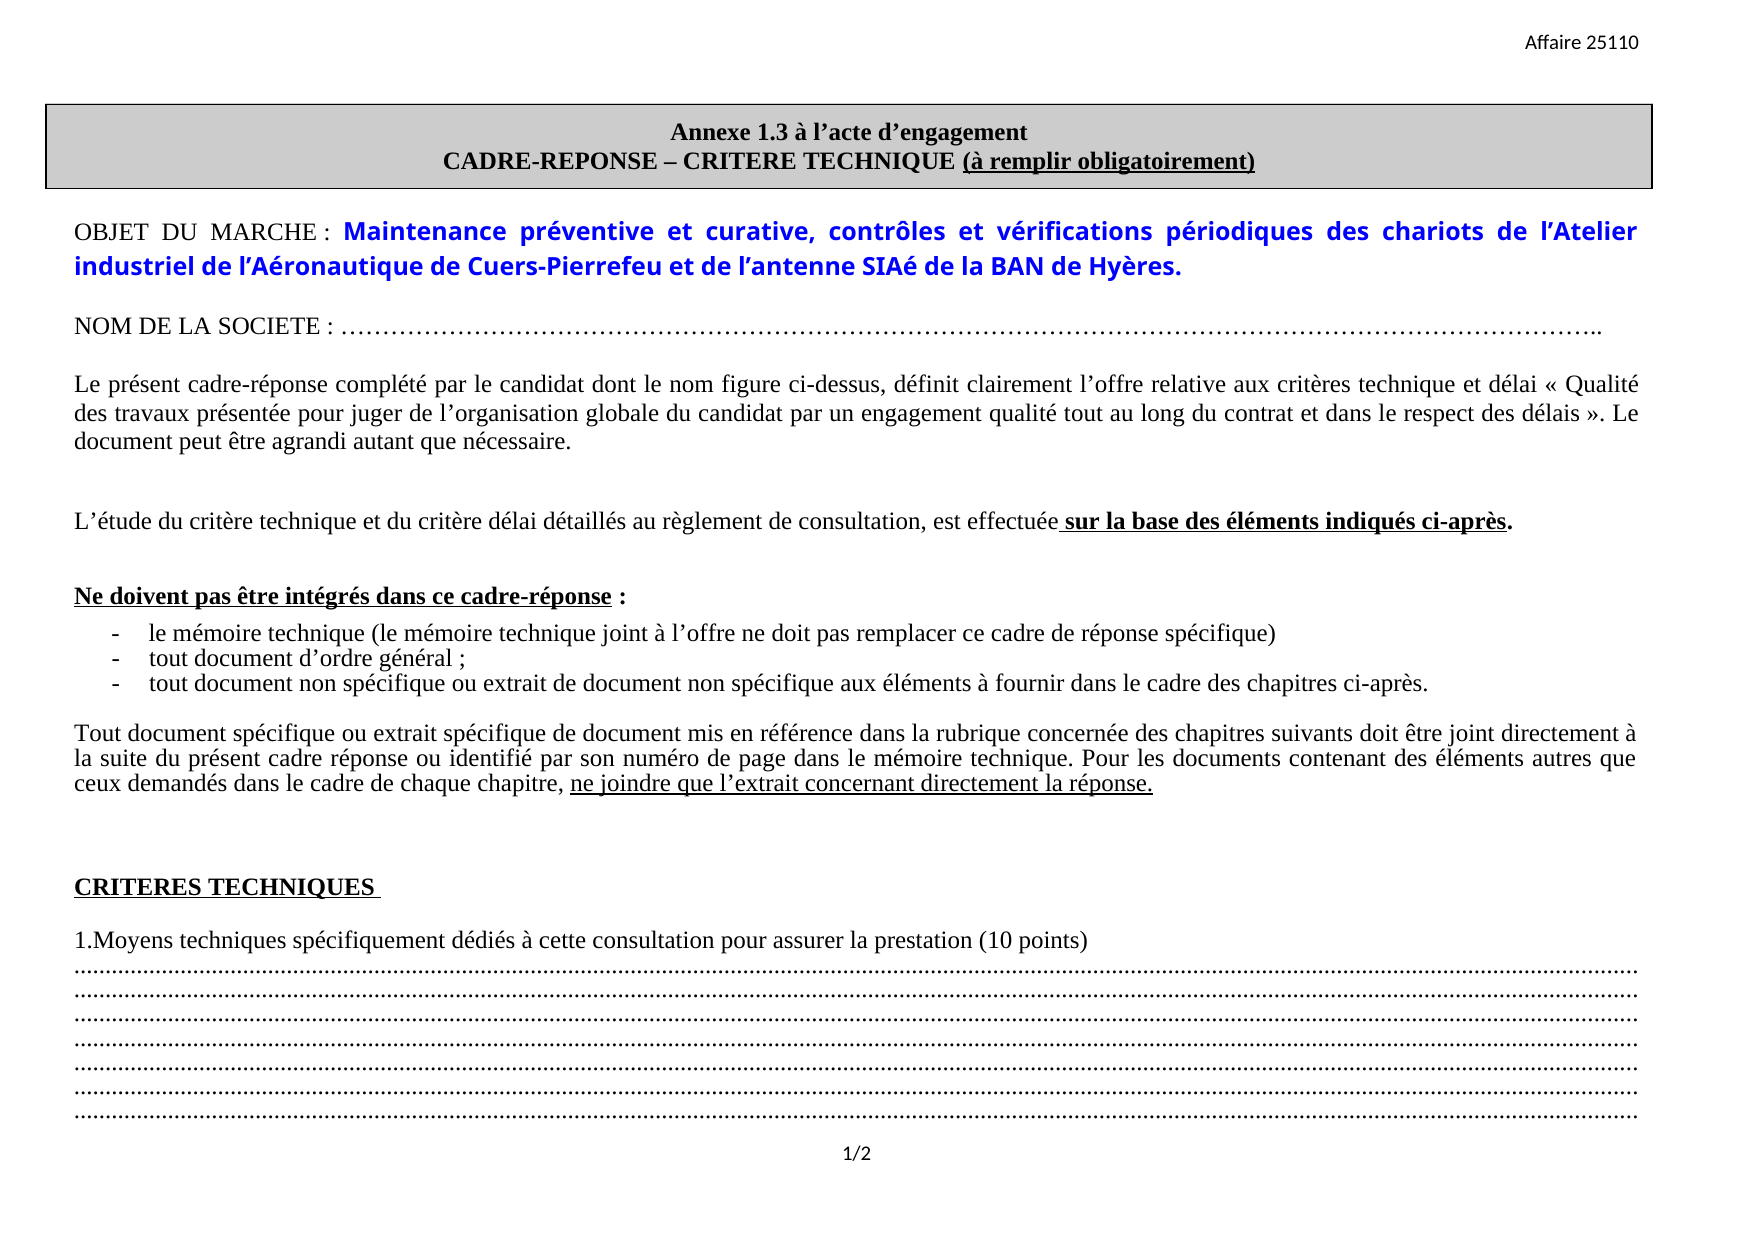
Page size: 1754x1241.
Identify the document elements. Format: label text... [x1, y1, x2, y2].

text CRITERES TECHNIQUES [74, 872, 1639, 901]
list tout document d’ordre général ; [111, 647, 1639, 672]
text NOM DE : …………………………………………………………………………………………………………………………………….. [74, 311, 1639, 340]
text Ne doivent pas être intégrés dans ce cadre-réponse : [74, 584, 1639, 609]
text Annexe 1.3 à l’acte d’engagement [47, 105, 1651, 132]
list le mémoire technique (le mémoire technique joint à l’offre ne doit pas remplacer ce cadre de réponse spécifique) [111, 622, 1639, 647]
text 1.Moyens techniques spécifiquement dédiés à cette consultation pour assurer la prestation (10 points) [74, 926, 1639, 954]
list tout document non spécifique ou extrait de document non spécifique aux éléments à fournir dans le cadre des chapitres ci-après. [111, 672, 1639, 697]
text L’étude du critère technique et du critère délai détaillés au règlement de consultation, est effectuée sur la base des éléments indiqués ci-après. [74, 509, 1639, 534]
text Le présent cadre-réponse complété par le candidat dont le nom figure ci-dessus, définit clairement l’offre relative aux critères technique et délai « Qualité des travaux présentée pour juger de l’organisation globale du candidat par un engagement qualité tout au long du contrat et dans le respect des délais ». Le document peut être agrandi autant que nécessaire. [74, 369, 1639, 455]
text OBJET DU MARCHE : Maintenance préventive et curative, contrôles et vérifications périodiques des chariots de l’Atelier industriel de l’Aéronautique de Cuers-Pierrefeu et de l’antenne SIAé de la BAN de Hyères. [74, 214, 1639, 282]
text Tout document spécifique ou extrait spécifique de document mis en référence dans la rubrique concernée des chapitres suivants doit être joint directement à la suite du présent cadre réponse ou identifié par son numéro de page dans le mémoire technique. Pour les documents contenant des éléments autres que ceux demandés dans le cadre de chaque chapitre, ne joindre que l’extrait concernant directement la réponse. [74, 722, 1639, 797]
text CADRE-REPONSE – CRITERE TECHNIQUE (à remplir obligatoirement) [47, 132, 1651, 188]
